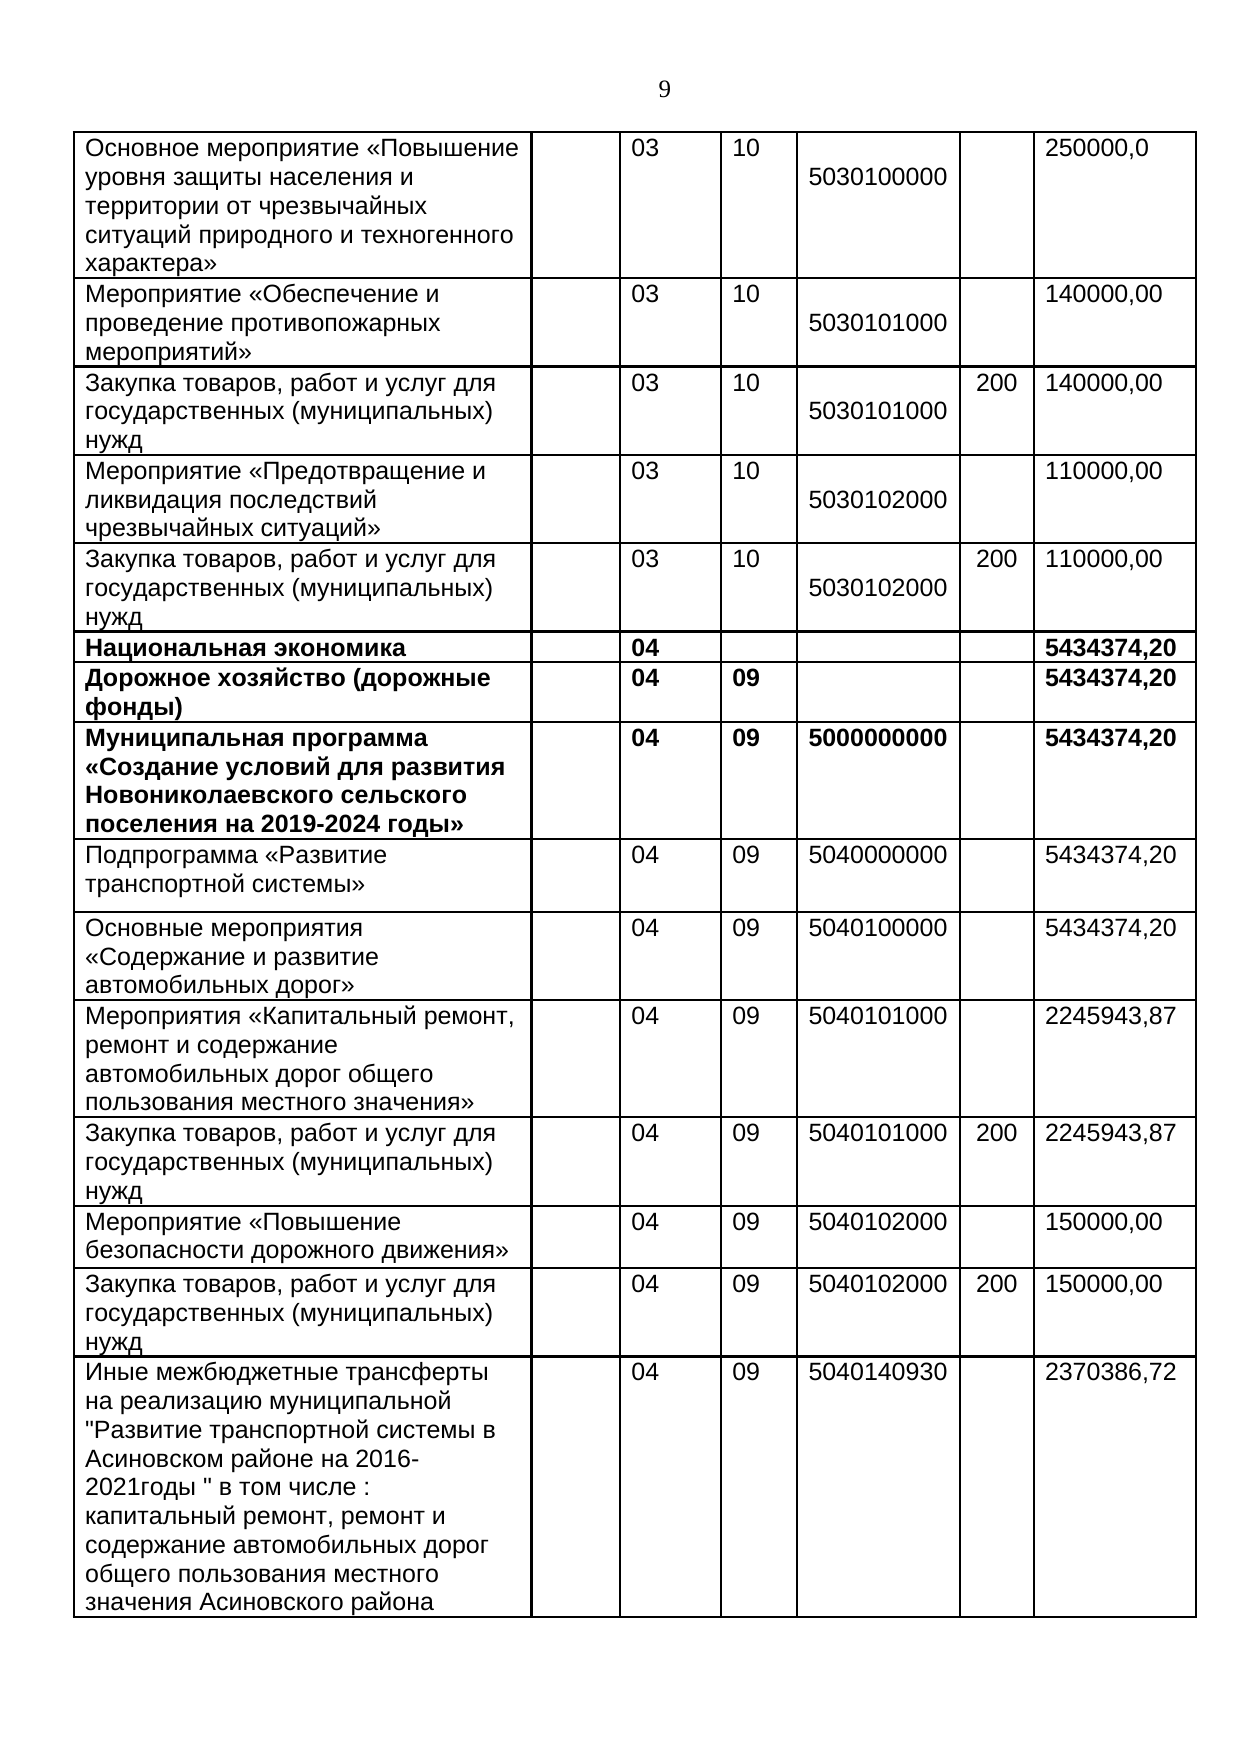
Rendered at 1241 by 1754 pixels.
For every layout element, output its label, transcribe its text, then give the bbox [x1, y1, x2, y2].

table_cell 10 [722, 133, 796, 277]
table_cell 2370386,72 [1035, 1358, 1195, 1616]
table_cell [961, 663, 1033, 721]
table_cell 250000,0 [1035, 133, 1195, 277]
table_cell [533, 663, 619, 721]
table_cell [533, 1207, 619, 1267]
table_cell 5040140930 [798, 1358, 959, 1616]
table_cell Закупка товаров, работ и услуг для государственных (муниципальных) нужд [75, 368, 530, 454]
table_cell [533, 723, 619, 838]
table_cell 09 [722, 1001, 796, 1116]
table_cell [961, 840, 1033, 911]
table_cell 2245943,87 [1035, 1001, 1195, 1116]
table_cell 200 [961, 544, 1033, 630]
table_cell 5434374,20 [1035, 633, 1195, 661]
table_cell [722, 633, 796, 661]
table_cell [533, 133, 619, 277]
table_cell 10 [722, 456, 796, 542]
table_cell 110000,00 [1035, 544, 1195, 630]
table_cell [533, 368, 619, 454]
table_cell Мероприятие «Обеспечение и проведение противопожарных мероприятий» [75, 279, 530, 365]
table_cell 10 [722, 544, 796, 630]
table_cell 04 [621, 633, 720, 661]
table_cell 04 [621, 1001, 720, 1116]
table_cell Основные мероприятия «Содержание и развитие автомобильных дорог» [75, 913, 530, 999]
table_cell Дорожное хозяйство (дорожные фонды) [75, 663, 530, 721]
table_cell [533, 1269, 619, 1355]
table_cell 03 [621, 456, 720, 542]
table_cell Закупка товаров, работ и услуг для государственных (муниципальных) нужд [75, 544, 530, 630]
table_cell [533, 456, 619, 542]
table_cell 5434374,20 [1035, 913, 1195, 999]
table_cell Мероприятия «Капитальный ремонт, ремонт и содержание автомобильных дорог общего пользования местного значения» [75, 1001, 530, 1116]
table_cell 03 [621, 368, 720, 454]
table_cell [961, 456, 1033, 542]
table_cell 2245943,87 [1035, 1118, 1195, 1204]
table_cell 5030102000 [798, 456, 959, 542]
table_cell 200 [961, 1118, 1033, 1204]
table_cell 5040101000 [798, 1001, 959, 1116]
table_cell 200 [961, 1269, 1033, 1355]
table_cell [798, 633, 959, 661]
table_cell 04 [621, 1118, 720, 1204]
table_cell 04 [621, 723, 720, 838]
table_cell 5040000000 [798, 840, 959, 911]
table_cell 09 [722, 1118, 796, 1204]
table_cell 5040101000 [798, 1118, 959, 1204]
table_cell 5030101000 [798, 368, 959, 454]
table_cell [961, 633, 1033, 661]
table_cell 09 [722, 913, 796, 999]
table_cell [533, 1358, 619, 1616]
table_cell 04 [621, 1269, 720, 1355]
table_cell [533, 1118, 619, 1204]
table_cell 03 [621, 544, 720, 630]
table_cell [798, 663, 959, 721]
table_cell 110000,00 [1035, 456, 1195, 542]
table_cell 5030102000 [798, 544, 959, 630]
table_cell 5040102000 [798, 1207, 959, 1267]
table_cell 150000,00 [1035, 1207, 1195, 1267]
table_cell [533, 1001, 619, 1116]
table_cell 04 [621, 1358, 720, 1616]
table_cell [533, 279, 619, 365]
table_cell [533, 633, 619, 661]
table_cell 03 [621, 279, 720, 365]
table_cell 150000,00 [1035, 1269, 1195, 1355]
table_cell 140000,00 [1035, 368, 1195, 454]
table_cell [961, 1358, 1033, 1616]
table_cell 09 [722, 840, 796, 911]
table_cell 09 [722, 663, 796, 721]
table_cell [75, 1358, 530, 1616]
table_cell 5030101000 [798, 279, 959, 365]
table_cell 09 [722, 1358, 796, 1616]
table_cell 5434374,20 [1035, 840, 1195, 911]
table_cell [533, 913, 619, 999]
table_cell [961, 723, 1033, 838]
table_cell Основное мероприятие «Повышение уровня защиты населения и территории от чрезвычайных ситуаций природного и техногенного характера» [75, 133, 530, 277]
table_cell Муниципальная программа «Создание условий для развития Новониколаевского сельского поселения на 2019-2024 годы» [75, 723, 530, 838]
table_cell [961, 1001, 1033, 1116]
table_cell [533, 544, 619, 630]
table_cell 5040102000 [798, 1269, 959, 1355]
table_cell 5434374,20 [1035, 723, 1195, 838]
table_cell 10 [722, 368, 796, 454]
table_cell 09 [722, 1207, 796, 1267]
table_cell 10 [722, 279, 796, 365]
table_cell 04 [621, 840, 720, 911]
table_cell Закупка товаров, работ и услуг для государственных (муниципальных) нужд [75, 1118, 530, 1204]
table_cell 04 [621, 663, 720, 721]
table_cell [533, 840, 619, 911]
table_cell 140000,00 [1035, 279, 1195, 365]
table_cell 09 [722, 723, 796, 838]
table_cell 5000000000 [798, 723, 959, 838]
table_cell [961, 913, 1033, 999]
table_cell Подпрограмма «Развитие транспортной системы» [75, 840, 530, 911]
table_cell Мероприятие «Повышение безопасности дорожного движения» [75, 1207, 530, 1267]
table_cell Национальная экономика [75, 633, 530, 661]
table_cell Мероприятие «Предотвращение и ликвидация последствий чрезвычайных ситуаций» [75, 456, 530, 542]
table_cell 5434374,20 [1035, 663, 1195, 721]
table_cell 200 [961, 368, 1033, 454]
table_cell 09 [722, 1269, 796, 1355]
table_cell [961, 133, 1033, 277]
table_cell 5030100000 [798, 133, 959, 277]
table_cell 5040100000 [798, 913, 959, 999]
table_cell 03 [621, 133, 720, 277]
table_cell [961, 279, 1033, 365]
table_cell Закупка товаров, работ и услуг для государственных (муниципальных) нужд [75, 1269, 530, 1355]
table_cell 04 [621, 1207, 720, 1267]
table_cell [961, 1207, 1033, 1267]
table_cell 04 [621, 913, 720, 999]
